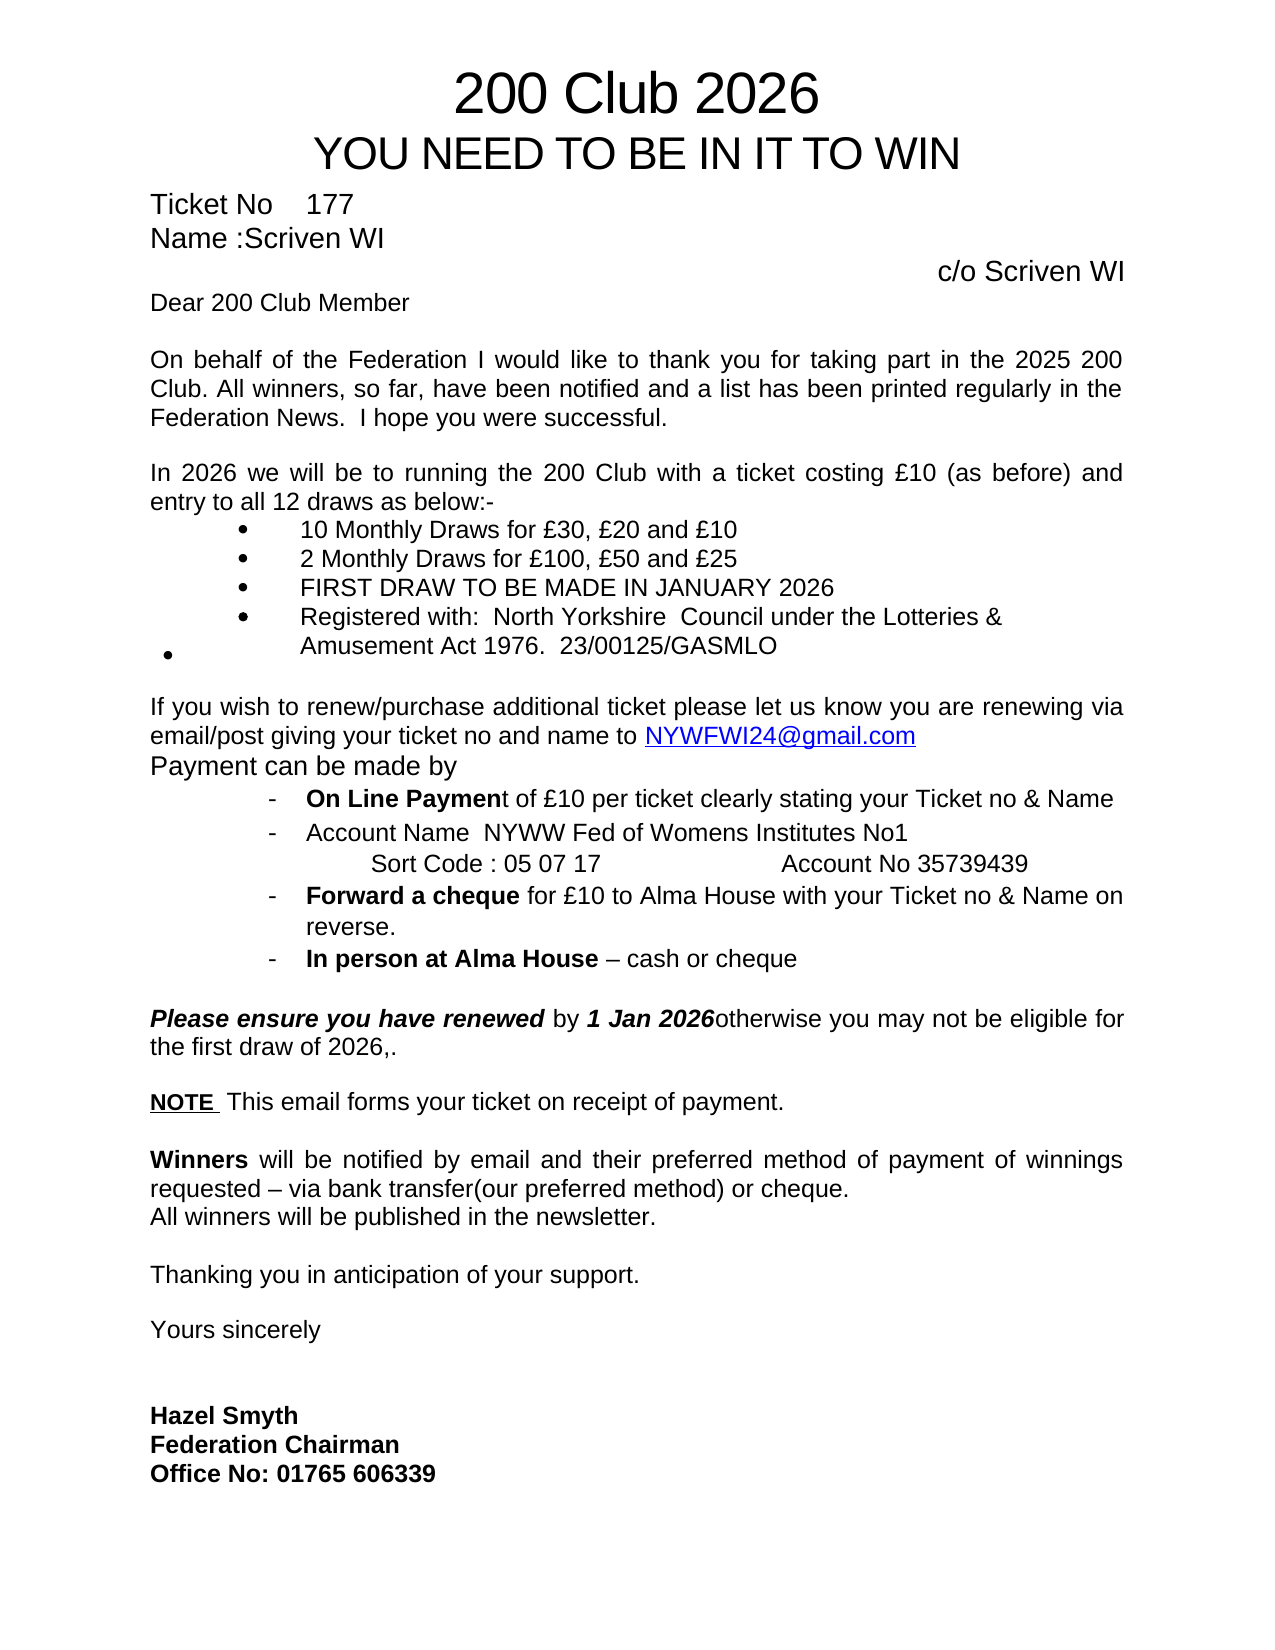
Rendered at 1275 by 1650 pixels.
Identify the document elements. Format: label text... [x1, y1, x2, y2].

title You Need to be in it to Win [150, 126, 1125, 179]
list Forward a cheque for £10 to Alma House with your Ticket no & Name on reverse. [268, 878, 1125, 941]
text On behalf of the Federation I would like to thank you for taking part in the 2025 200 Club. All winners, so far, have been notified and a list has been printed regularly in the Federation News. I hope you were successful. [150, 345, 1125, 432]
list In person at Alma House – cash or cheque [268, 941, 1125, 975]
text All winners will be published in the newsletter. [150, 1202, 1125, 1231]
text Dear 200 Club Member [150, 288, 1125, 317]
text Sort Code : 05 07 17 Account No 35739439 [225, 849, 1125, 878]
text Please ensure you have renewed by 1 Jan 2026otherwise you may not be eligible for the first draw of 2026,. [150, 1003, 1125, 1061]
title 200 Club 2026 [150, 59, 1125, 126]
list On Line Payment of £10 per ticket clearly stating your Ticket no & Name [268, 781, 1125, 815]
text NOTE This email forms your ticket on receipt of payment. [150, 1087, 1125, 1116]
text Name :Scriven WI [150, 221, 1125, 254]
list Account Name NYWW Fed of Womens Institutes No1 [268, 815, 1125, 849]
list Registered with: North Yorkshire Council under the Lotteries & Amusement Act 1976. 23/00125/GASMLO [239, 602, 1125, 660]
text Yours sincerely [150, 1315, 1125, 1344]
text Ticket No 177 [150, 187, 1125, 221]
text Payment can be made by [150, 750, 1125, 781]
text Winners will be notified by email and their preferred method of payment of winnings requested – via bank transfer(our preferred method) or cheque. [150, 1145, 1125, 1202]
list 10 Monthly Draws for £30, £20 and £10 [239, 516, 1125, 544]
text Hazel Smyth [150, 1401, 1125, 1430]
text Federation Chairman [150, 1430, 1125, 1459]
text Thanking you in anticipation of your support. [150, 1260, 1125, 1289]
text c/o Scriven WI [150, 254, 1125, 288]
text Office No: 01765 606339 [150, 1459, 1125, 1487]
list 2 Monthly Draws for £100, £50 and £25 [239, 544, 1125, 573]
text In 2026 we will be to running the 200 Club with a ticket costing £10 (as before) and entry to all 12 draws as below:- [150, 458, 1125, 516]
text If you wish to renew/purchase additional ticket please let us know you are renewing via email/post giving your ticket no and name to NYWFWI24@gmail.com [150, 692, 1125, 750]
list FIRST DRAW TO BE MADE IN JANUARY 2026 [239, 573, 1125, 602]
